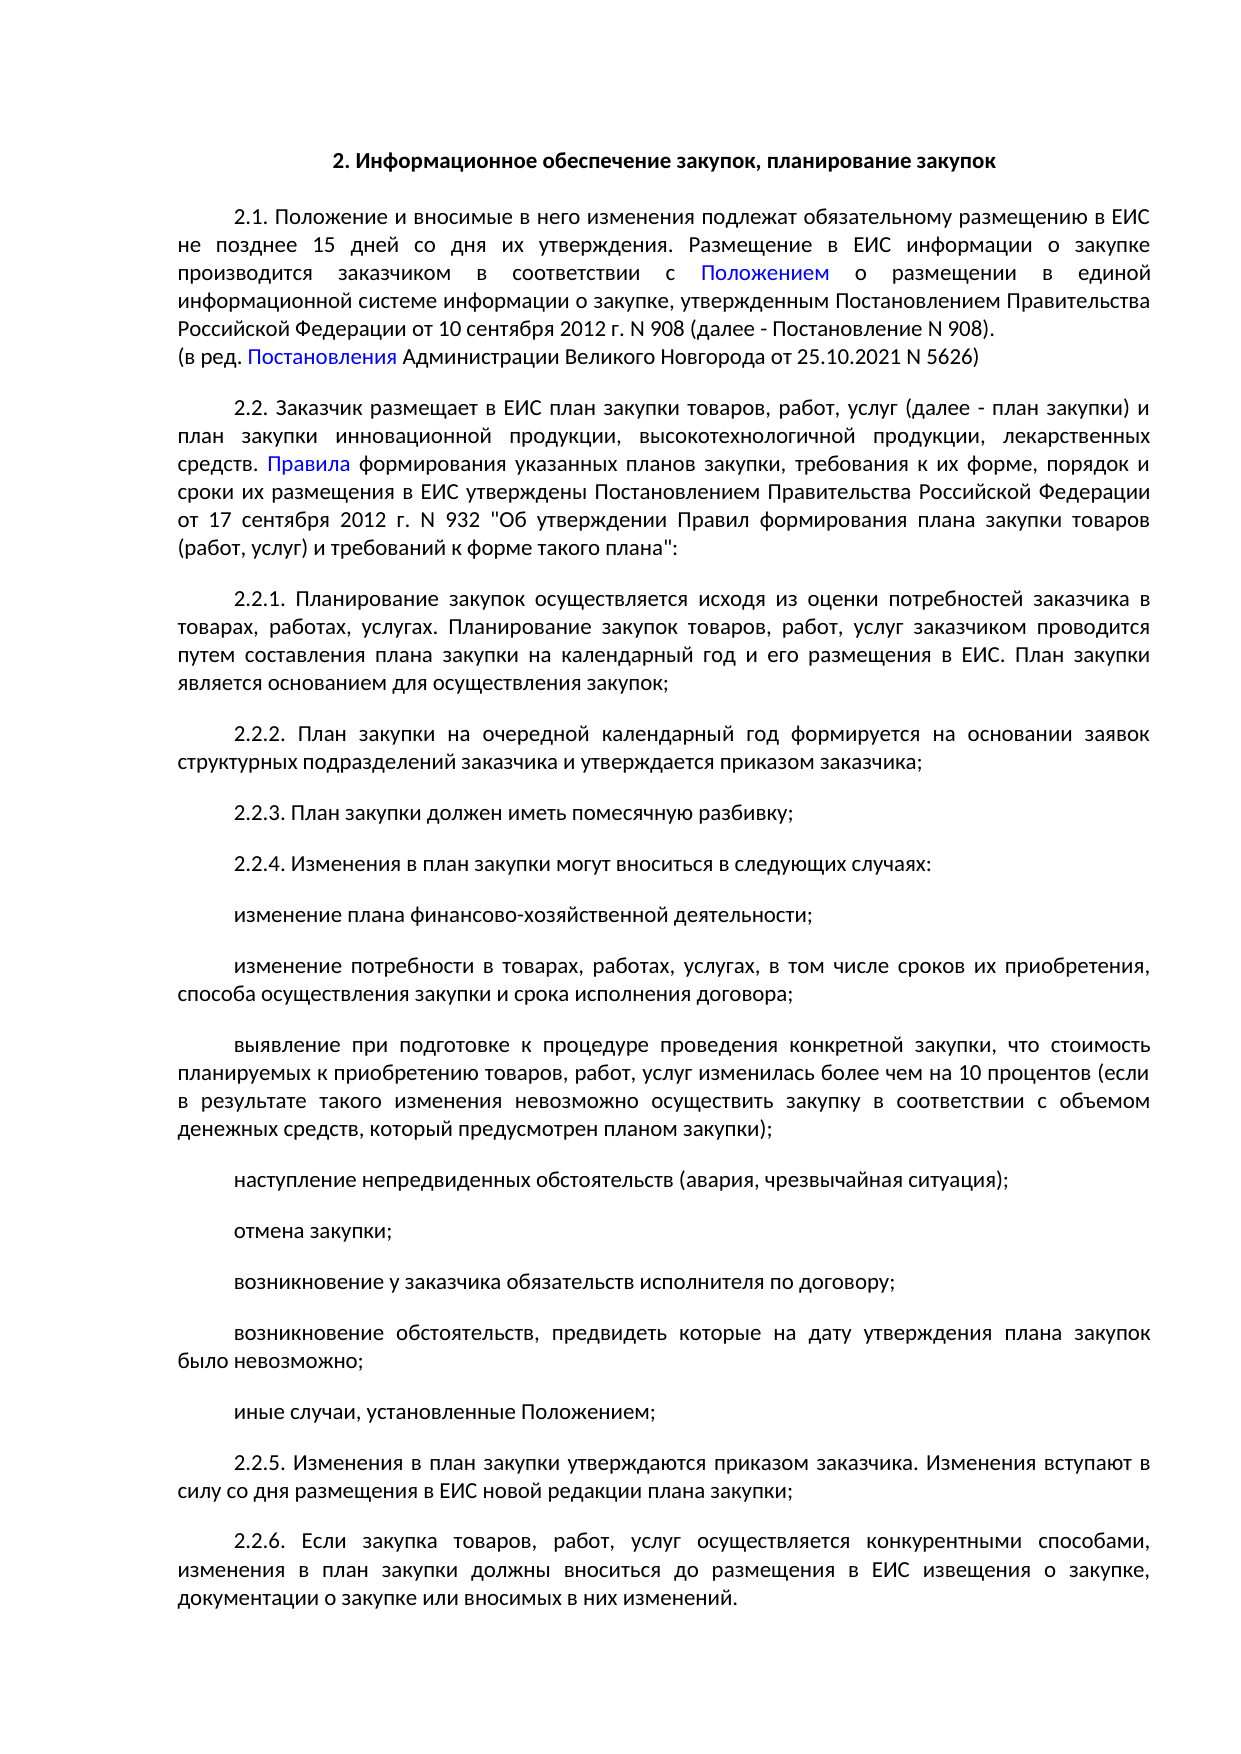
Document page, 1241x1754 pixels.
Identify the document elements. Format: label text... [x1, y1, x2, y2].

text изменение плана финансово-хозяйственной деятельности; [177, 900, 1152, 928]
text отмена закупки; [177, 1216, 1152, 1244]
text возникновение у заказчика обязательств исполнителя по договору; [177, 1267, 1152, 1295]
text 2.2.5. Изменения в план закупки утверждаются приказом заказчика. Изменения вступают в силу со дня размещения в ЕИС новой редакции плана закупки; [177, 1448, 1152, 1504]
text иные случаи, установленные Положением; [177, 1397, 1152, 1425]
text 2.1. Положение и вносимые в него изменения подлежат обязательному размещению в ЕИС не позднее 15 дней со дня их утверждения. Размещение в ЕИС информации о закупке производится заказчиком в соответствии с Положением о размещении в единой информационной системе информации о закупке, утвержденным Постановлением Правительства Российской Федерации от 10 сентября 2012 г. N 908 (далее - Постановление N 908). [177, 202, 1152, 342]
text возникновение обстоятельств, предвидеть которые на дату утверждения плана закупок было невозможно; [177, 1318, 1152, 1374]
text 2.2.2. План закупки на очередной календарный год формируется на основании заявок структурных подразделений заказчика и утверждается приказом заказчика; [177, 719, 1152, 775]
text 2.2.3. План закупки должен иметь помесячную разбивку; [177, 798, 1152, 826]
text (в ред. Постановления Администрации Великого Новгорода от 25.10.2021 N 5626) [177, 342, 1152, 370]
text 2.2.6. Если закупка товаров, работ, услуг осуществляется конкурентными способами, изменения в план закупки должны вноситься до размещения в ЕИС извещения о закупке, документации о закупке или вносимых в них изменений. [177, 1527, 1152, 1611]
text изменение потребности в товарах, работах, услугах, в том числе сроков их приобретения, способа осуществления закупки и срока исполнения договора; [177, 951, 1152, 1007]
text выявление при подготовке к процедуре проведения конкретной закупки, что стоимость планируемых к приобретению товаров, работ, услуг изменилась более чем на 10 процентов (если в результате такого изменения невозможно осуществить закупку в соответствии с объемом денежных средств, который предусмотрен планом закупки); [177, 1030, 1152, 1142]
text наступление непредвиденных обстоятельств (авария, чрезвычайная ситуация); [177, 1165, 1152, 1193]
text 2.2. Заказчик размещает в ЕИС план закупки товаров, работ, услуг (далее - план закупки) и план закупки инновационной продукции, высокотехнологичной продукции, лекарственных средств. Правила формирования указанных планов закупки, требования к их форме, порядок и сроки их размещения в ЕИС утверждены Постановлением Правительства Российской Федерации от 17 сентября 2012 г. N 932 "Об утверждении Правил формирования плана закупки товаров (работ, услуг) и требований к форме такого плана": [177, 393, 1152, 561]
text 2.2.1. Планирование закупок осуществляется исходя из оценки потребностей заказчика в товарах, работах, услугах. Планирование закупок товаров, работ, услуг заказчиком проводится путем составления плана закупки на календарный год и его размещения в ЕИС. План закупки является основанием для осуществления закупок; [177, 584, 1152, 696]
title 2. Информационное обеспечение закупок, планирование закупок [177, 146, 1152, 174]
text 2.2.4. Изменения в план закупки могут вноситься в следующих случаях: [177, 849, 1152, 877]
